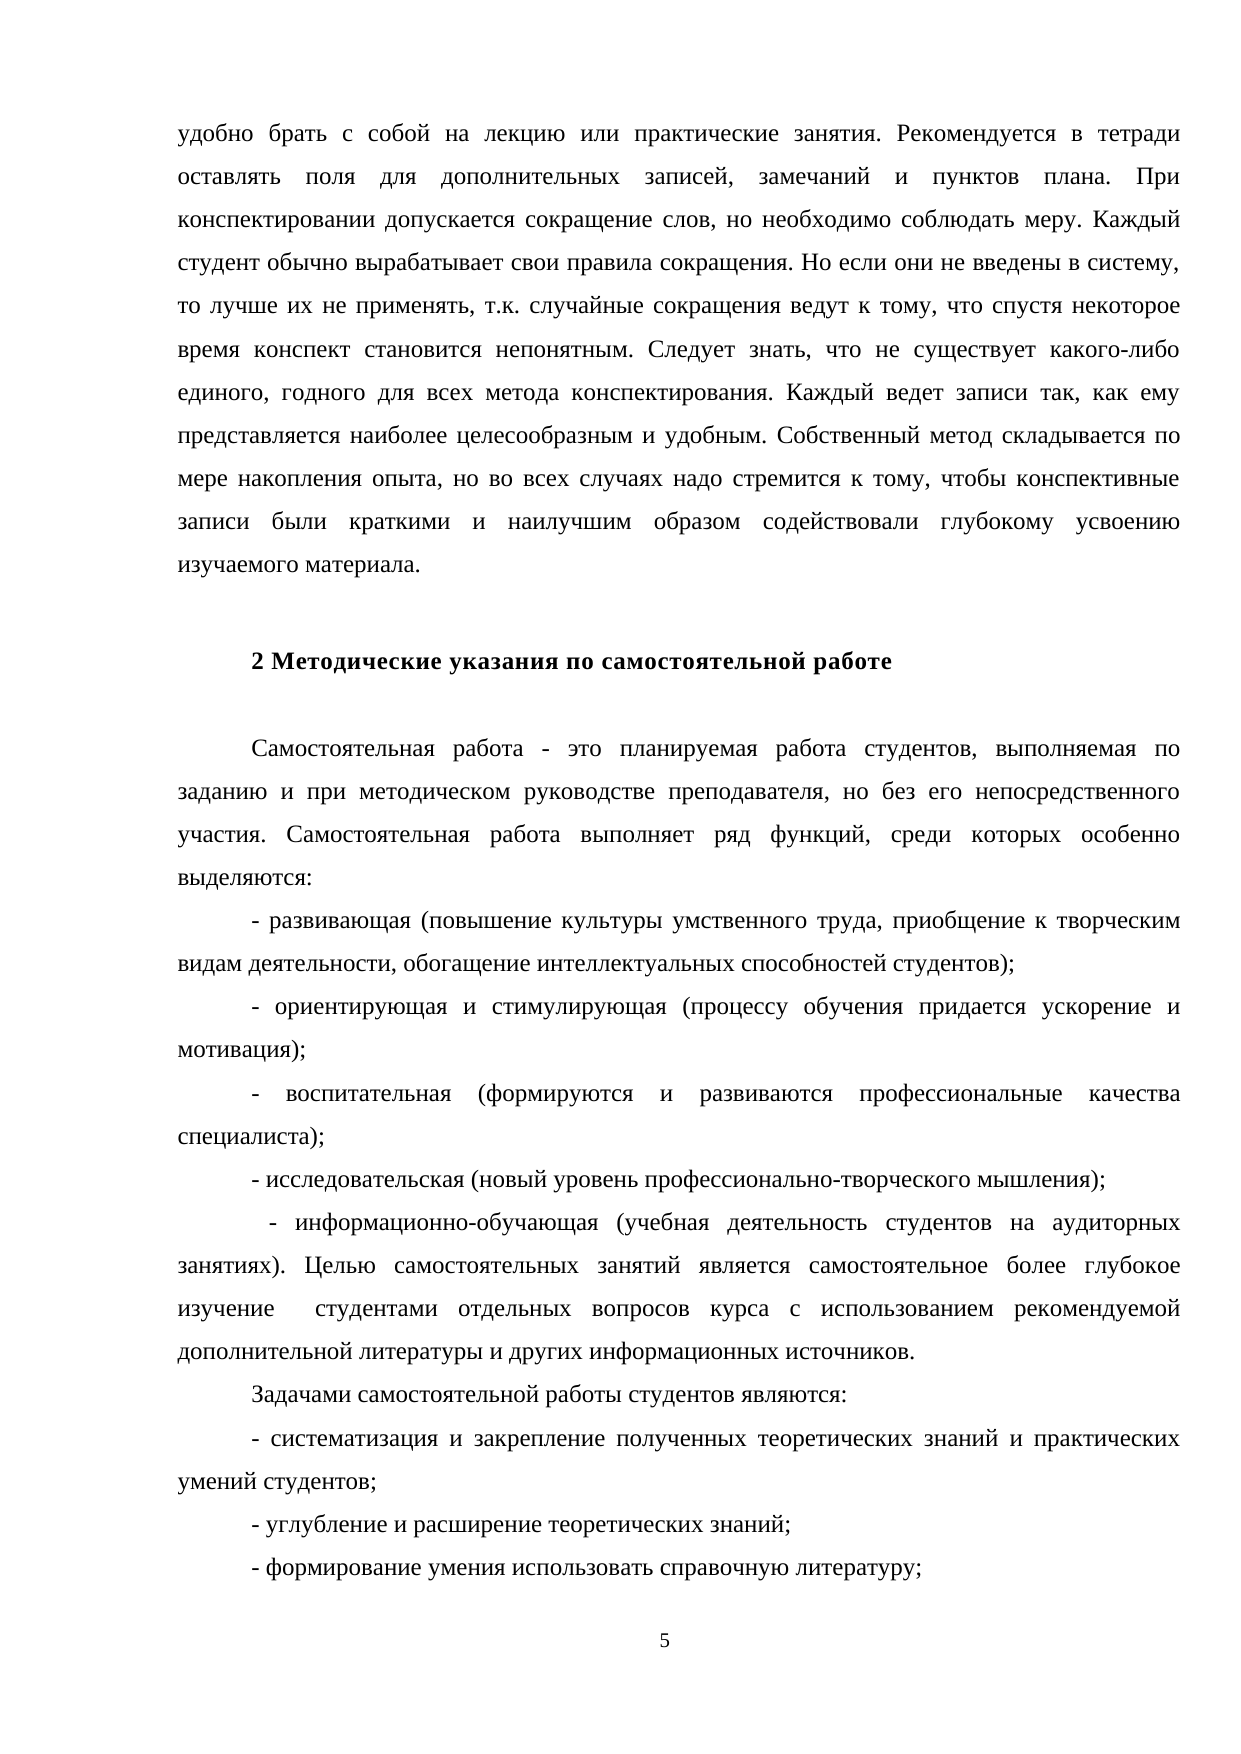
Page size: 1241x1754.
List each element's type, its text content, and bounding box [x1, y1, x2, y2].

text - информационно-обучающая (учебная деятельность студентов на аудиторных занятиях). Целью самостоятельных занятий является самостоятельное более глубокое изучение студентами отдельных вопросов курса с использованием рекомендуемой дополнительной литературы и других информационных источников. [177, 1207, 1181, 1365]
text - систематизация и закрепление полученных теоретических знаний и практических умений студентов; [177, 1423, 1181, 1494]
text - формирование умения использовать справочную литературу; [177, 1552, 1181, 1581]
text - углубление и расширение теоретических знаний; [177, 1509, 1181, 1538]
text Самостоятельная работа - это планируемая работа студентов, выполняемая по заданию и при методическом руководстве преподавателя, но без его непосредственного участия. Самостоятельная работа выполняет ряд функций, среди которых особенно выделяются: [177, 733, 1181, 891]
text - воспитательная (формируются и развиваются профессиональные качества специалиста); [177, 1078, 1181, 1149]
text - развивающая (повышение культуры умственного труда, приобщение к творческим видам деятельности, обогащение интеллектуальных способностей студентов); [177, 905, 1181, 977]
text - исследовательская (новый уровень профессионально-творческого мышления); [177, 1164, 1181, 1193]
text Задачами самостоятельной работы студентов являются: [177, 1379, 1181, 1408]
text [177, 118, 1181, 578]
text - ориентирующая и стимулирующая (процессу обучения придается ускорение и мотивация); [177, 991, 1181, 1063]
text 2 Методические указания по самостоятельной работе [177, 646, 1152, 675]
